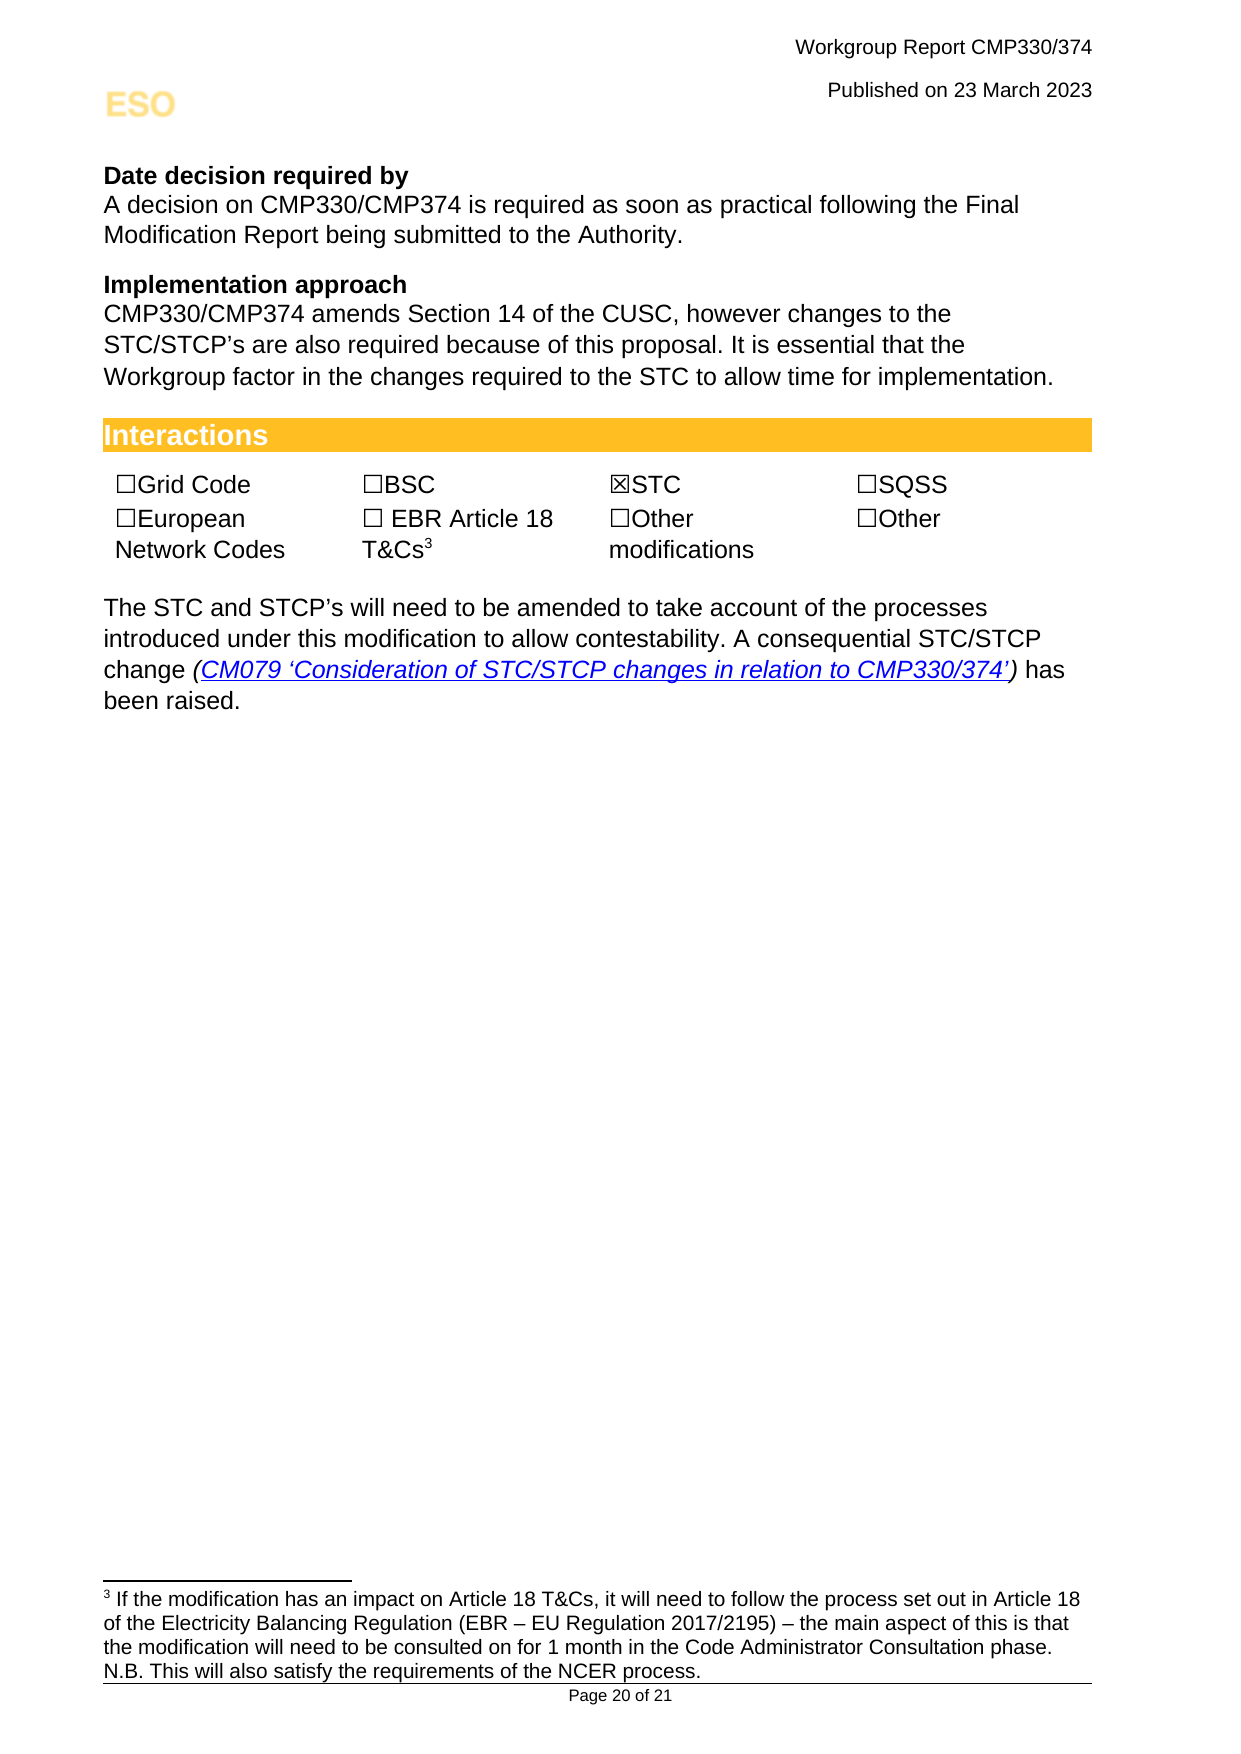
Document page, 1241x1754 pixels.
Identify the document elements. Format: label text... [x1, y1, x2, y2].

table_cell ☐Other [844, 501, 1091, 592]
table_cell ☐Other modifications [597, 501, 844, 592]
subtitle Implementation approach [103, 267, 1092, 298]
picture [103, 79, 181, 125]
text A decision on CMP330/CMP374 is required as soon as practical following the Final Modification Report being submitted to the Authority. [103, 190, 1092, 249]
table_header ☐BSC [350, 467, 597, 501]
table_header ☐Grid Code [103, 467, 350, 501]
text CMP330/CMP374 amends Section 14 of the CUSC, however changes to the STC/STCP’s are also required because of this proposal. It is essential that the Workgroup factor in the changes required to the STC to allow time for implementation. [103, 298, 1092, 390]
table_header ☐SQSS [844, 467, 1091, 501]
text The STC and STCP’s will need to be amended to take account of the processes introduced under this modification to allow contestability. A consequential STC/STCP change (CM079 ‘Consideration of STC/STCP changes in relation to CMP330/374’) has been raised. [103, 592, 1092, 714]
table_cell ☐European Network Codes [103, 501, 350, 592]
table_header STC [597, 467, 844, 501]
table_cell ☐ EBR Article 18 T&Cs [350, 501, 597, 592]
text Interactions [103, 418, 1092, 452]
subtitle Date decision required by [103, 158, 1092, 190]
